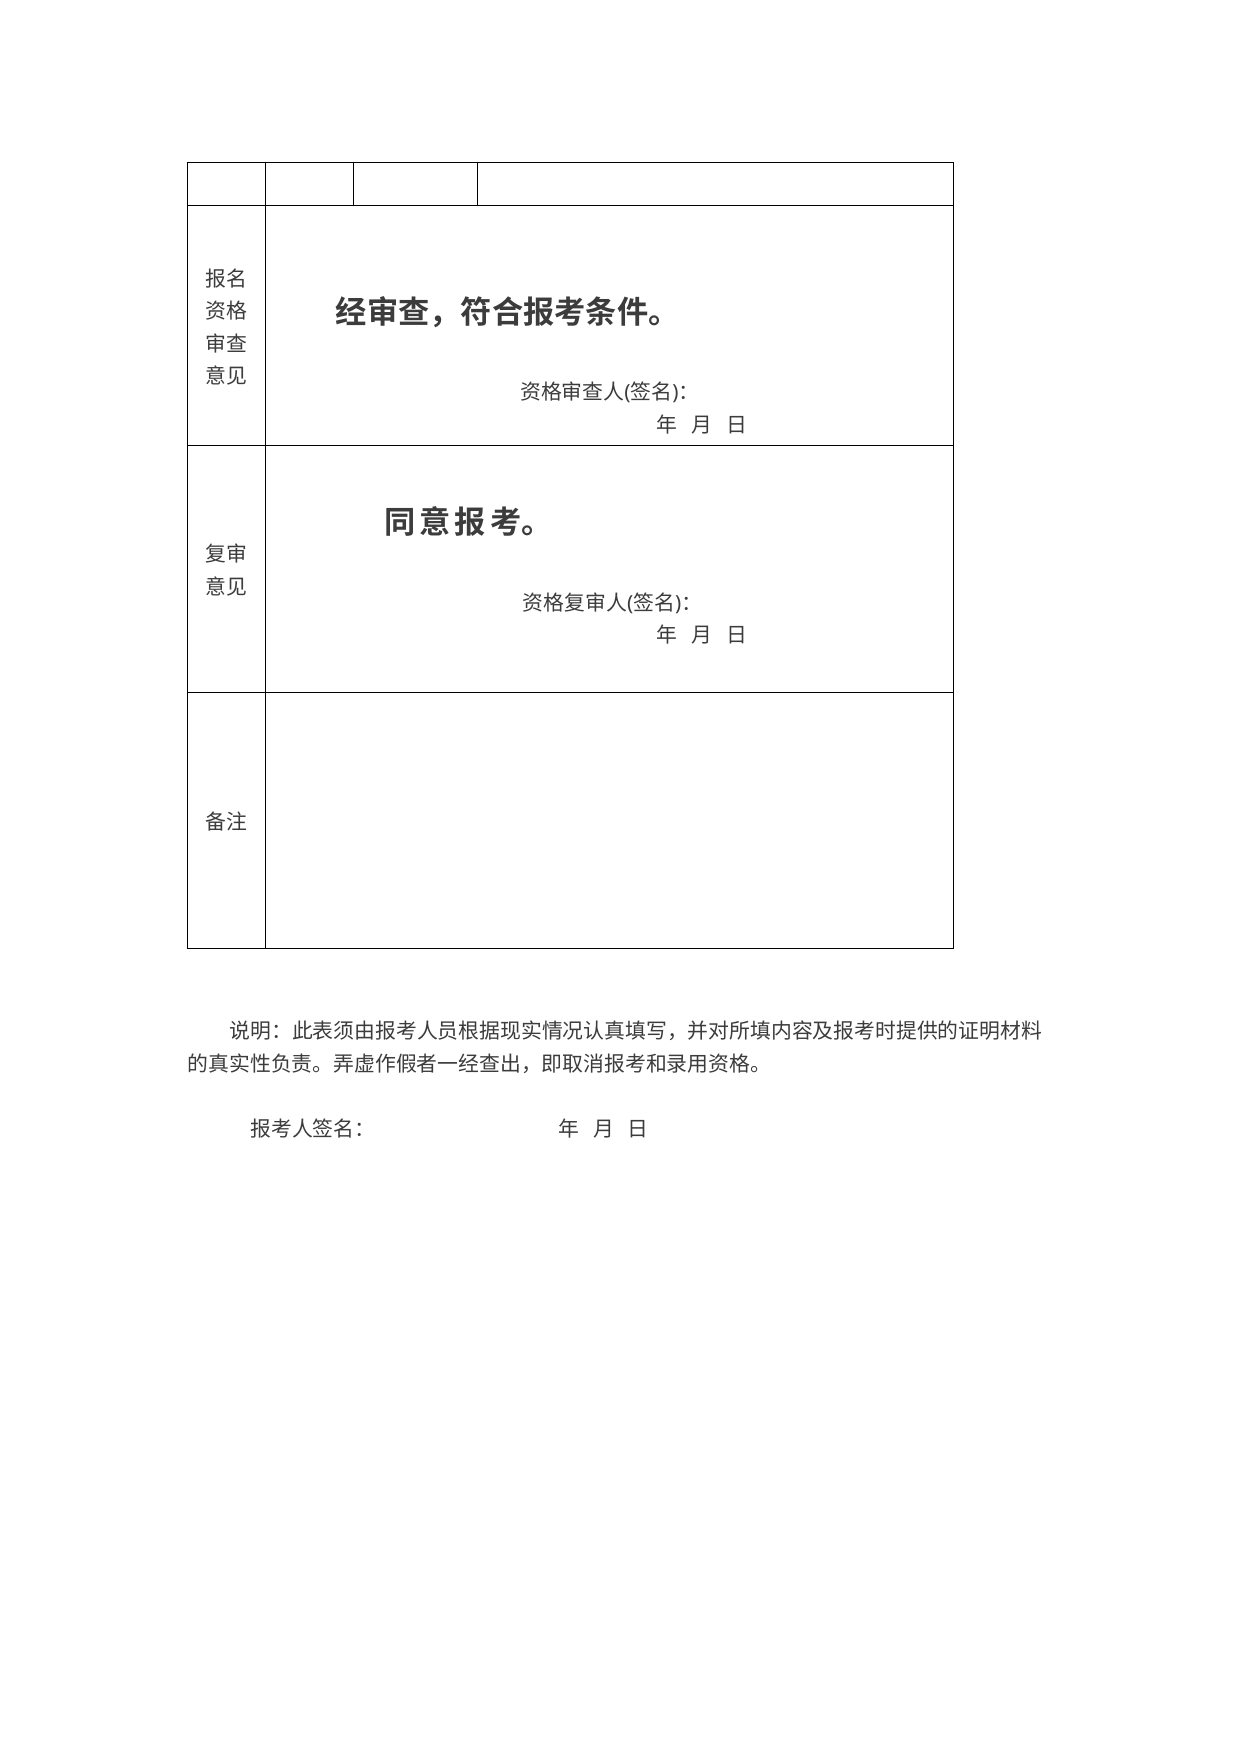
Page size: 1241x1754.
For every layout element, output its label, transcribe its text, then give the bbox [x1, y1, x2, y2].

text 报考人签名： 年 月 日 [250, 1111, 1053, 1143]
table_cell [266, 163, 353, 205]
table_cell [266, 693, 953, 947]
table_cell 报名资格审查意见 [188, 206, 265, 445]
table_cell 经审查，符合报考条件。 资格审查人(签名)： 年 月 日 [266, 206, 953, 445]
table_cell 同 意 报 考。 资格复审人(签名)： 年 月 日 [266, 446, 953, 692]
text 说明：此表须由报考人员根据现实情况认真填写，并对所填内容及报考时提供的证明材料的真实性负责。弄虚作假者一经查出，即取消报考和录用资格。 [187, 1013, 1053, 1078]
table_cell 备注 [188, 693, 265, 947]
table_cell [354, 163, 477, 205]
table_cell [478, 163, 953, 205]
table_cell 复审意见 [188, 446, 265, 692]
